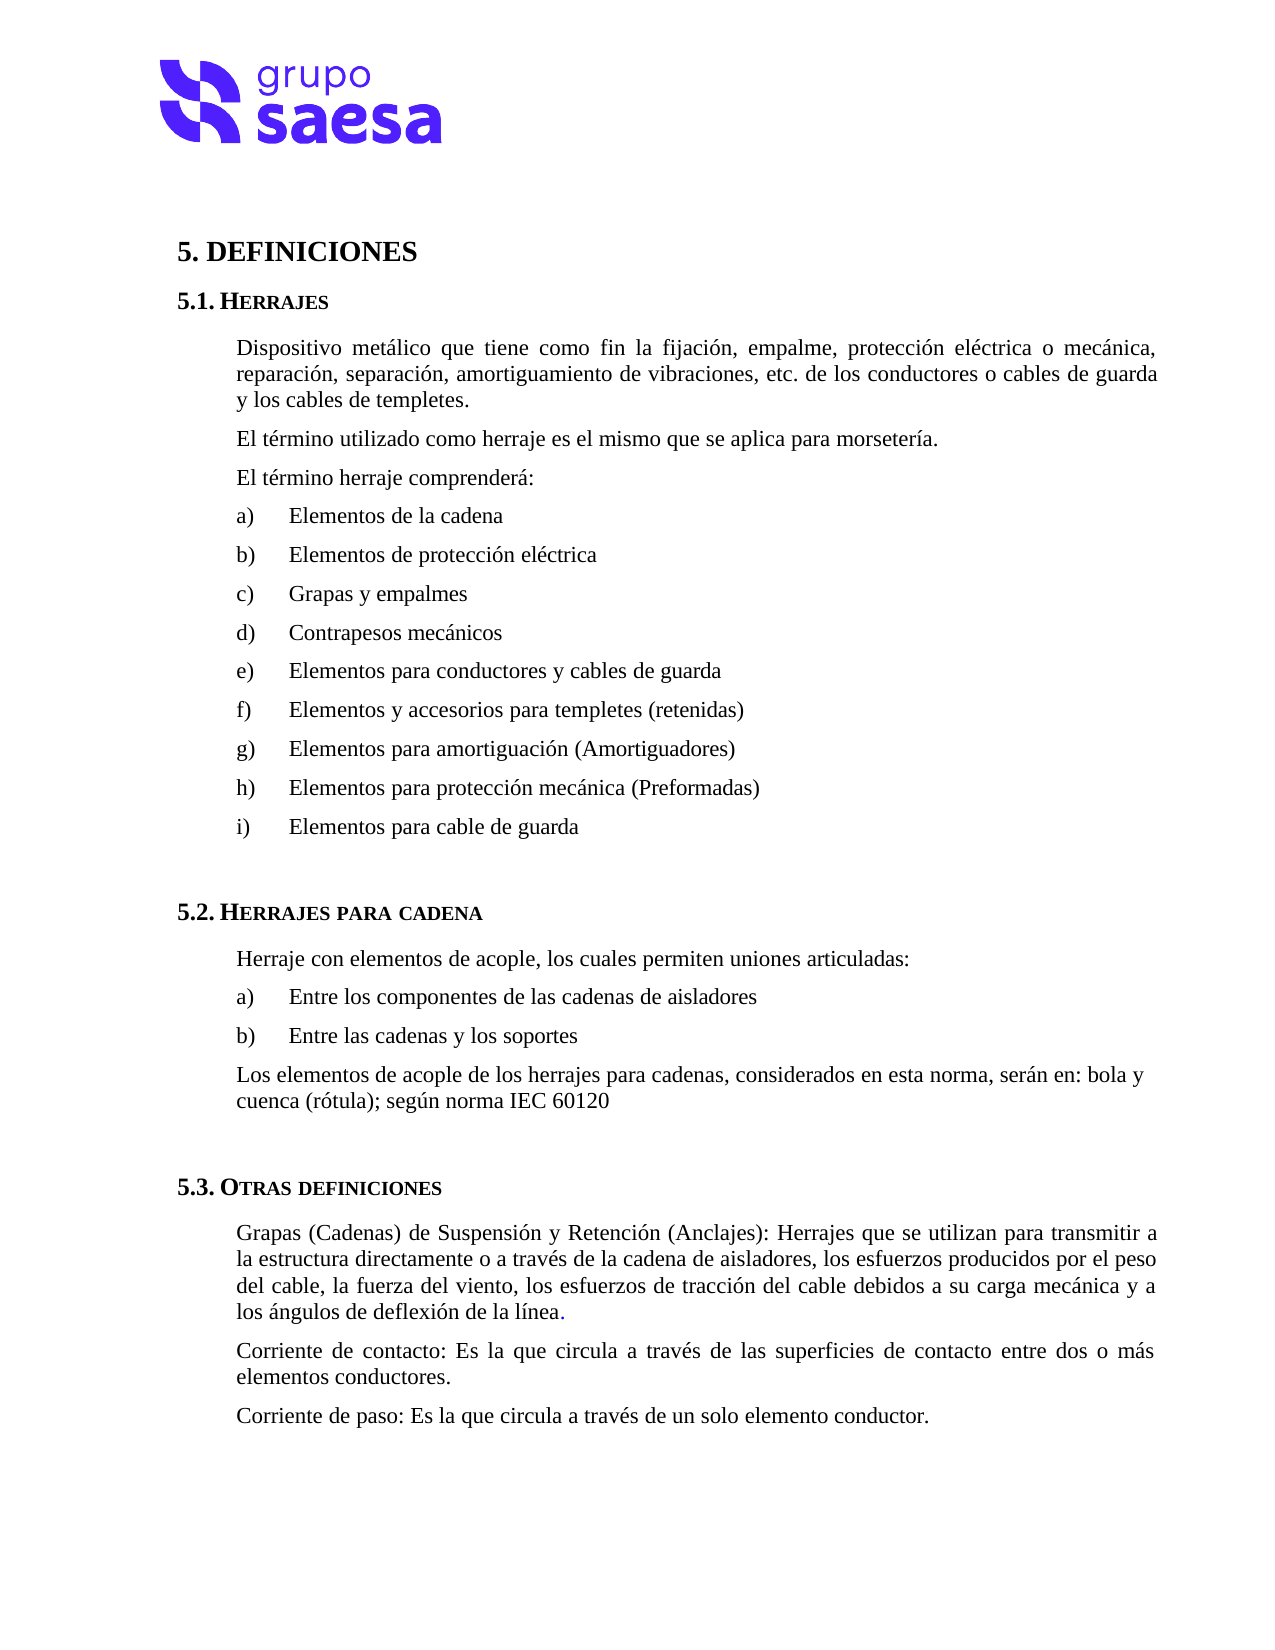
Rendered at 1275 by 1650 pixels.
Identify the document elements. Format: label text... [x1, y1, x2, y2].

subtitle DEFINICIONES [177, 234, 1237, 268]
subtitle Otras definiciones [177, 1172, 1237, 1200]
list Elementos y accesorios para templetes (retenidas) [236, 697, 1237, 723]
list Elementos para protección mecánica (Preformadas) [236, 774, 1237, 801]
list Elementos para amortiguación (Amortiguadores) [236, 735, 1237, 762]
text Dispositivo metálico que tiene como fin la fijación, empalme, protección eléctrica o mecánica, reparación, separación, amortiguamiento de vibraciones, etc. de los conductores o cables de guarda y los cables de templetes. [236, 334, 1158, 413]
subtitle Herrajes para cadena [177, 897, 1237, 926]
list Elementos para cable de guarda [236, 813, 1237, 839]
text Corriente de contacto: Es la que circula a través de las superficies de contacto entre dos o más elementos conductores. [236, 1337, 1157, 1390]
list Grapas y empalmes [236, 580, 1237, 606]
list Entre los componentes de las cadenas de aisladores [236, 983, 1237, 1010]
list Contrapesos mecánicos [236, 619, 1237, 645]
list Elementos de protección eléctrica [236, 541, 1237, 567]
list Elementos de la cadena [236, 503, 1237, 528]
picture [150, 52, 447, 143]
list Entre las cadenas y los soportes [236, 1022, 1237, 1049]
text Corriente de paso: Es la que circula a través de un solo elemento conductor. [236, 1402, 1237, 1428]
text El término utilizado como herraje es el mismo que se aplica para morsetería. El término herraje comprenderá: [236, 425, 952, 490]
list Elementos para conductores y cables de guarda [236, 657, 1237, 684]
subtitle Herrajes [177, 286, 1237, 315]
text Grapas (Cadenas) de Suspensión y Retención (Anclajes): Herrajes que se utilizan para transmitir a la estructura directamente o a través de la cadena de aisladores, los esfuerzos producidos por el peso del cable, la fuerza del viento, los esfuerzos de tracción del cable debidos a su carga mecánica y a los ángulos de deflexión de la línea. [236, 1219, 1158, 1324]
text Herraje con elementos de acople, los cuales permiten uniones articuladas: [236, 944, 1237, 971]
text Los elementos de acople de los herrajes para cadenas, considerados en esta norma, serán en: bola y cuenca (rótula); según norma IEC 60120 [236, 1061, 1155, 1114]
